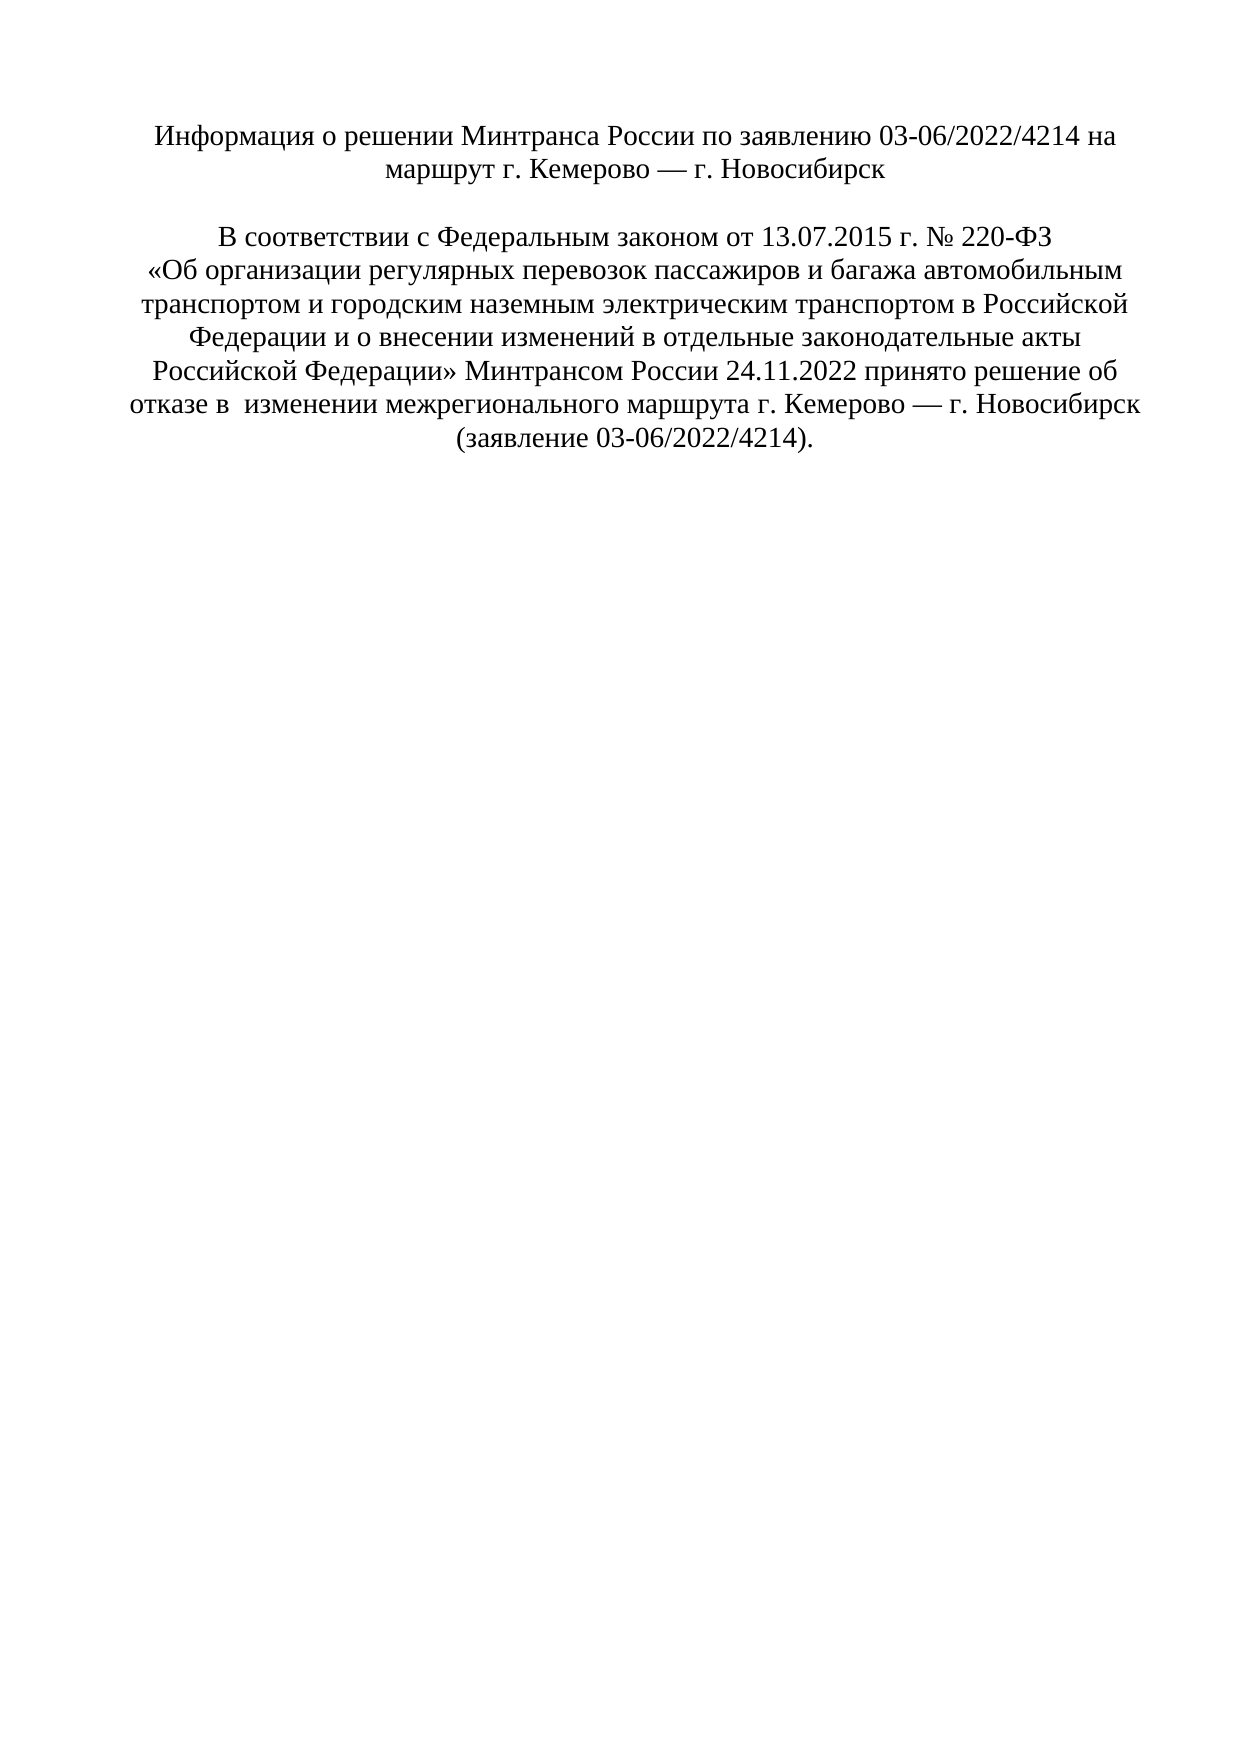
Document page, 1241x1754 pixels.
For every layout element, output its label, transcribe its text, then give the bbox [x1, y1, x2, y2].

text Информация о решении Минтранса России по заявлению 03-06/2022/4214 на маршрут г. Кемерово — г. Новосибирск [118, 118, 1152, 185]
text В соответствии с Федеральным законом от 13.07.2015 г. № 220-ФЗ «Об организации регулярных перевозок пассажиров и багажа автомобильным транспортом и городским наземным электрическим транспортом в Российской Федерации и о внесении изменений в отдельные законодательные акты Российской Федерации» Минтрансом России 24.11.2022 принято решение об отказе в изменении межрегионального маршрута г. Кемерово — г. Новосибирск (заявление 03-06/2022/4214). [118, 219, 1152, 453]
